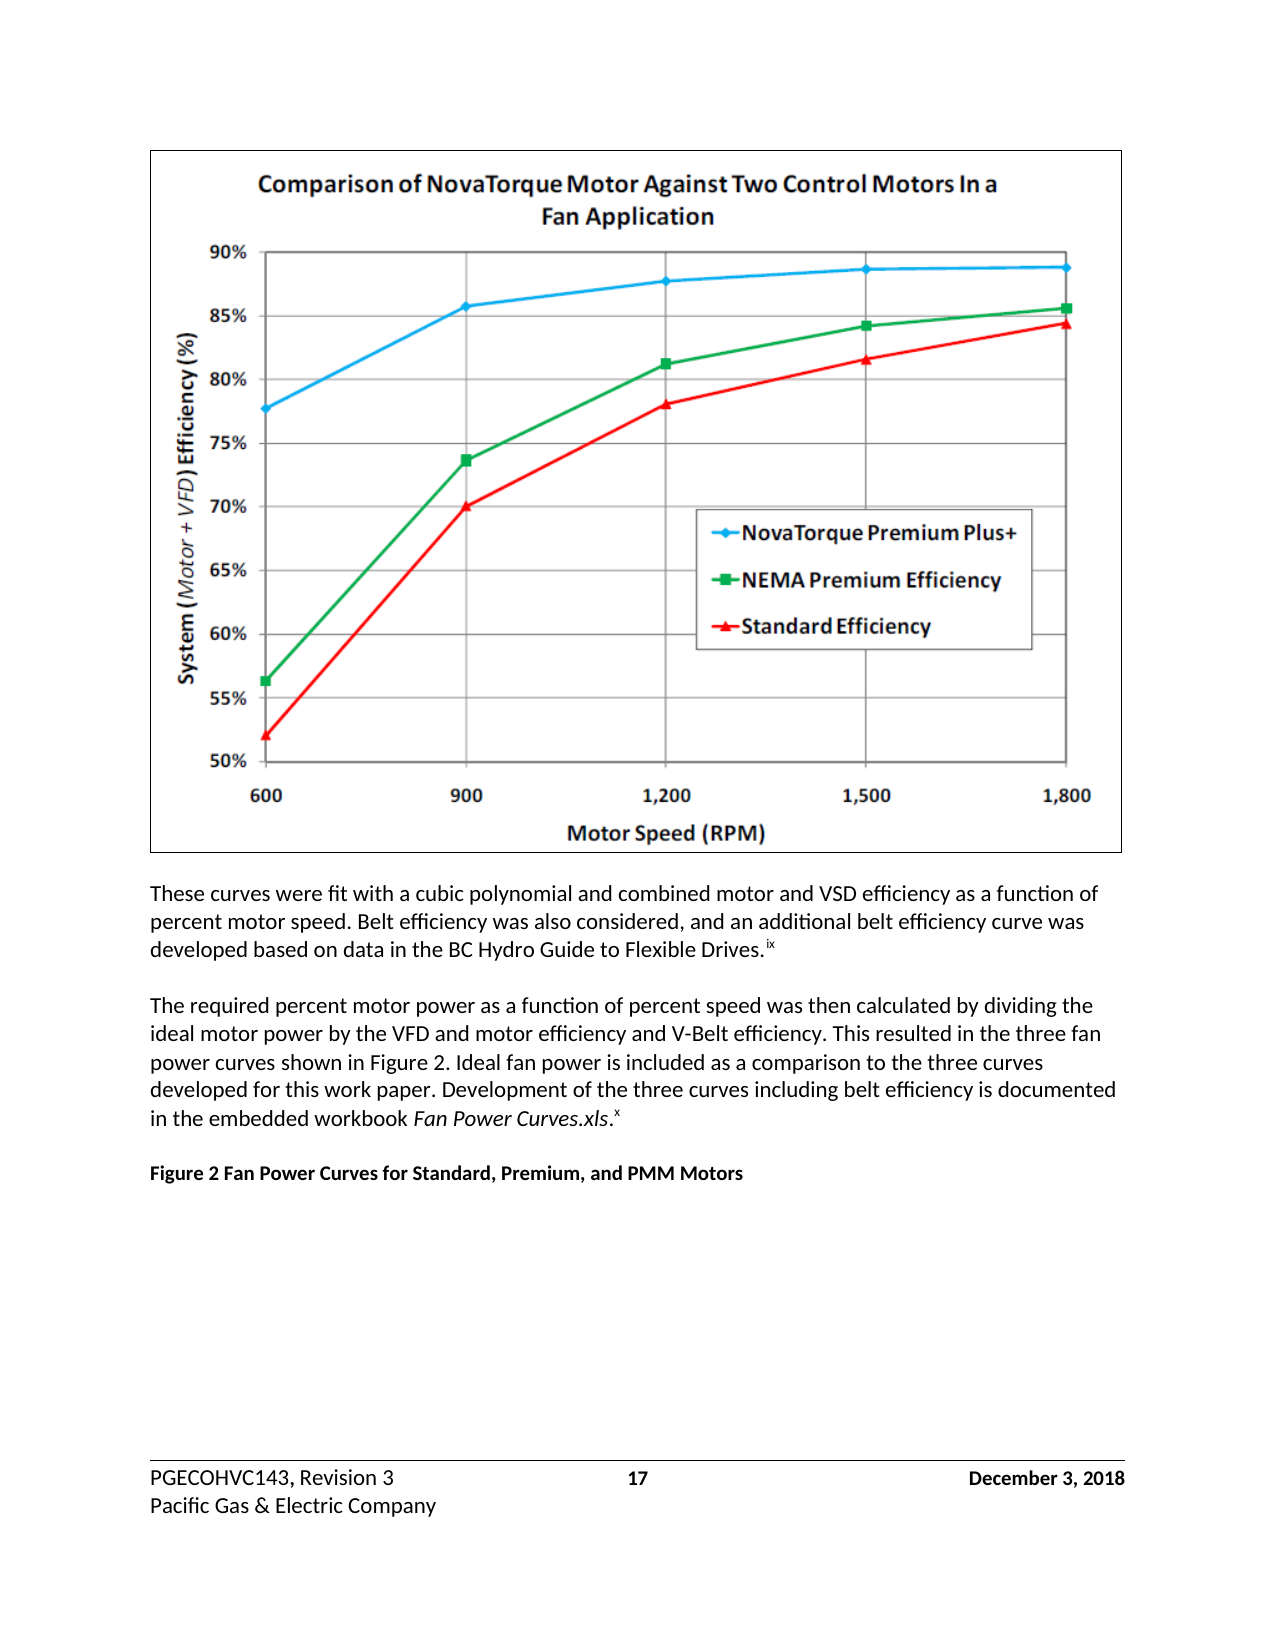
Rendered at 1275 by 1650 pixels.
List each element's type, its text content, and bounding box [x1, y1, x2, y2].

text The required percent motor power as a function of percent speed was then calculated by dividing the ideal motor power by the VFD and motor efficiency and V-Belt efficiency. This resulted in the three fan power curves shown in Figure 2. Ideal fan power is included as a comparison to the three curves developed for this work paper. Development of the three curves including belt efficiency is documented in the embedded workbook Fan Power Curves.xls. [150, 992, 1125, 1132]
picture [151, 151, 1121, 852]
text These curves were fit with a cubic polynomial and combined motor and VSD efficiency as a function of percent motor speed. Belt efficiency was also considered, and an additional belt efficiency curve was developed based on data in the BC Hydro Guide to Flexible Drives. [150, 879, 1125, 963]
text Figure 2 Fan Power Curves for Standard, Premium, and PMM Motors [150, 1160, 1125, 1185]
